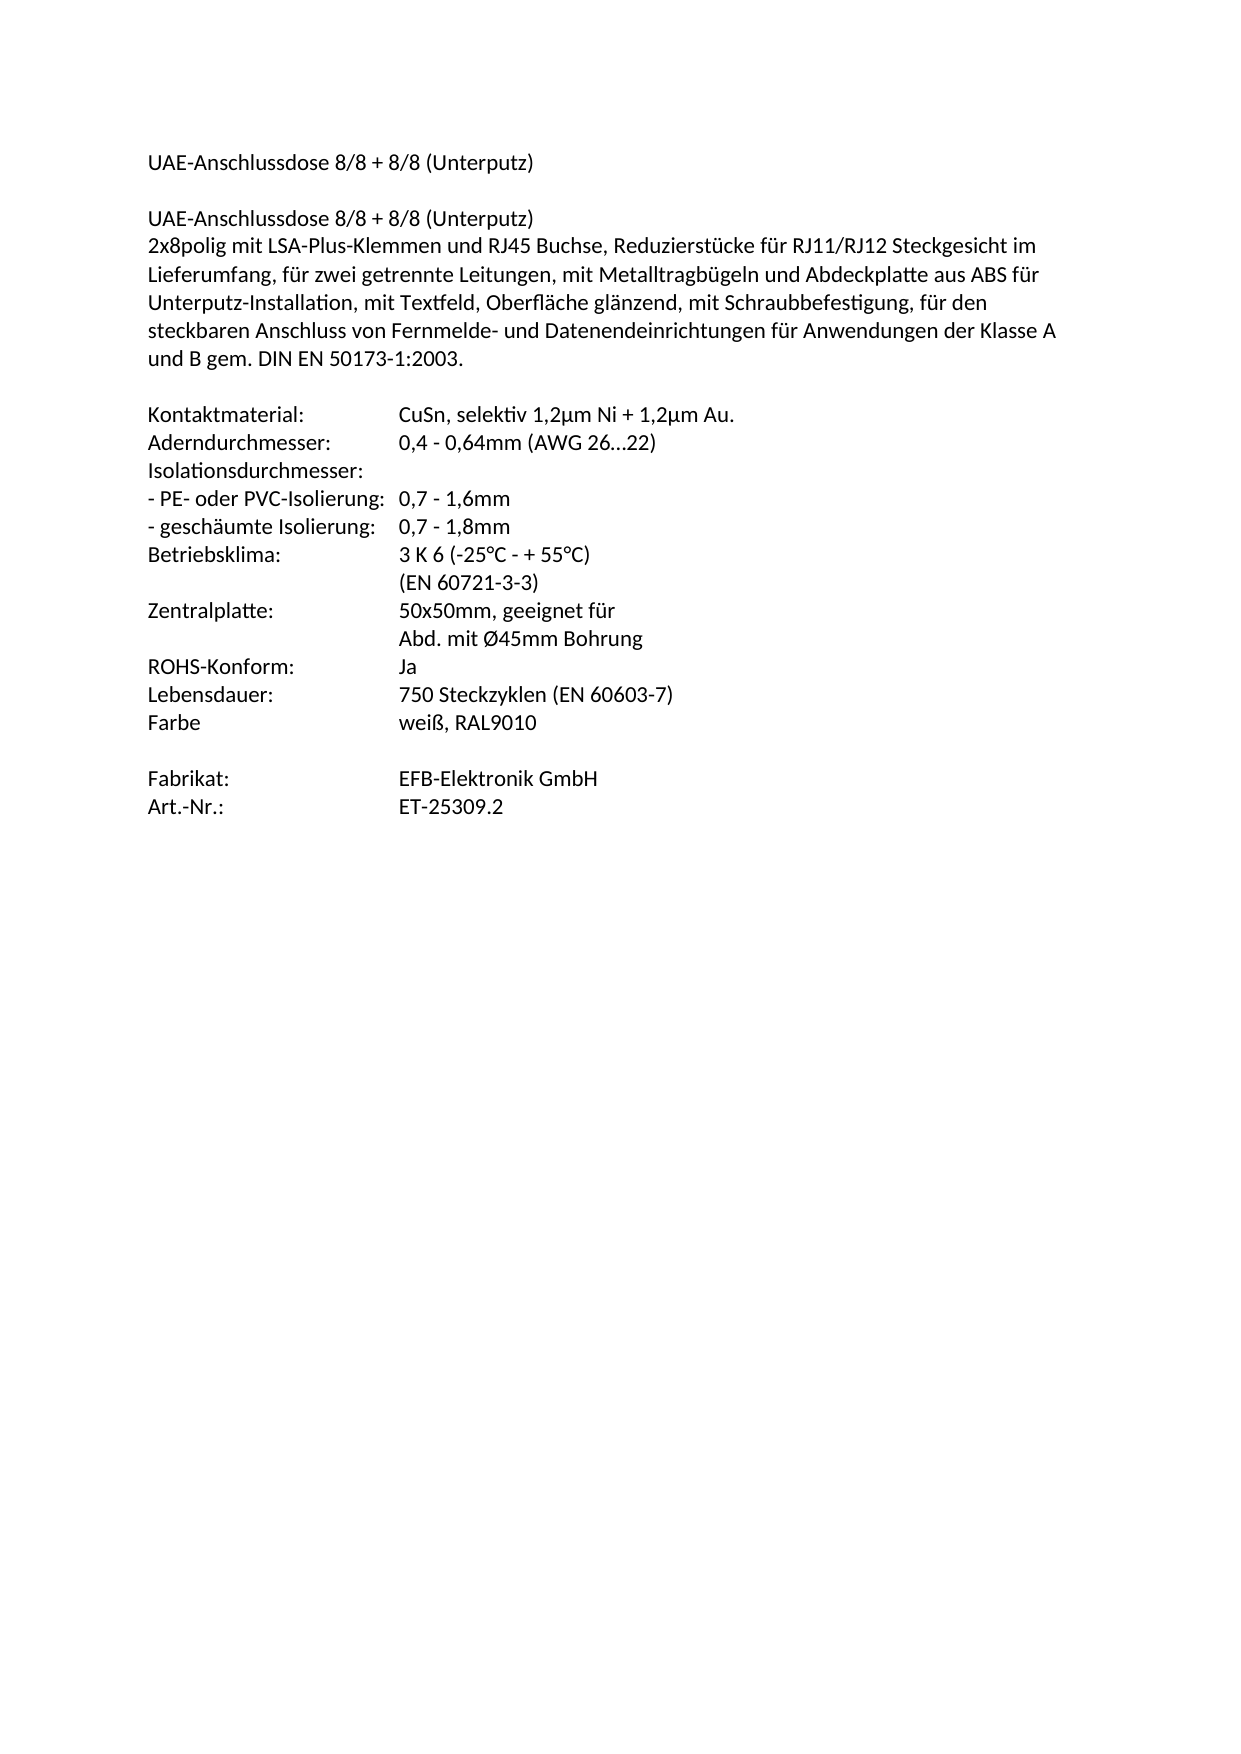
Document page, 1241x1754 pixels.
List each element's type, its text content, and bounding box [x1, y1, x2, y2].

text Zentralplatte: 50x50mm, geeignet für [148, 596, 1093, 624]
text Abd. mit Ø45mm Bohrung [148, 624, 1093, 652]
text Art.-Nr.: ET-25309.2 [148, 792, 1093, 820]
text Isolationsdurchmesser: [148, 456, 1093, 484]
text UAE-Anschlussdose 8/8 + 8/8 (Unterputz) [148, 148, 1093, 176]
text Farbe weiß, RAL9010 [148, 708, 1093, 736]
text - PE- oder PVC-Isolierung: 0,7 - 1,6mm [148, 484, 1093, 512]
text UAE-Anschlussdose 8/8 + 8/8 (Unterputz) [148, 204, 1093, 232]
text 2x8polig mit LSA-Plus-Klemmen und RJ45 Buchse, Reduzierstücke für RJ11/RJ12 Steckgesicht im Lieferumfang, für zwei getrennte Leitungen, mit Metalltragbügeln und Abdeckplatte aus ABS für Unterputz-Installation, mit Textfeld, Oberfläche glänzend, mit Schraubbefestigung, für den steckbaren Anschluss von Fernmelde- und Datenendeinrichtungen für Anwendungen der Klasse A und B gem. DIN EN 50173-1:2003. [148, 232, 1093, 372]
text Kontaktmaterial: CuSn, selektiv 1,2μm Ni + 1,2μm Au. [148, 400, 1093, 428]
text ROHS-Konform: Ja [148, 652, 1093, 680]
text Aderndurchmesser: 0,4 - 0,64mm (AWG 26…22) [148, 428, 1093, 456]
text - geschäumte Isolierung: 0,7 - 1,8mm [148, 512, 1093, 540]
text Betriebsklima: 3 K 6 (-25°C - + 55°C) (EN 60721-3-3) [148, 540, 1093, 596]
text Lebensdauer: 750 Steckzyklen (EN 60603-7) [148, 680, 1093, 708]
text Fabrikat: EFB-Elektronik GmbH [148, 764, 1093, 792]
